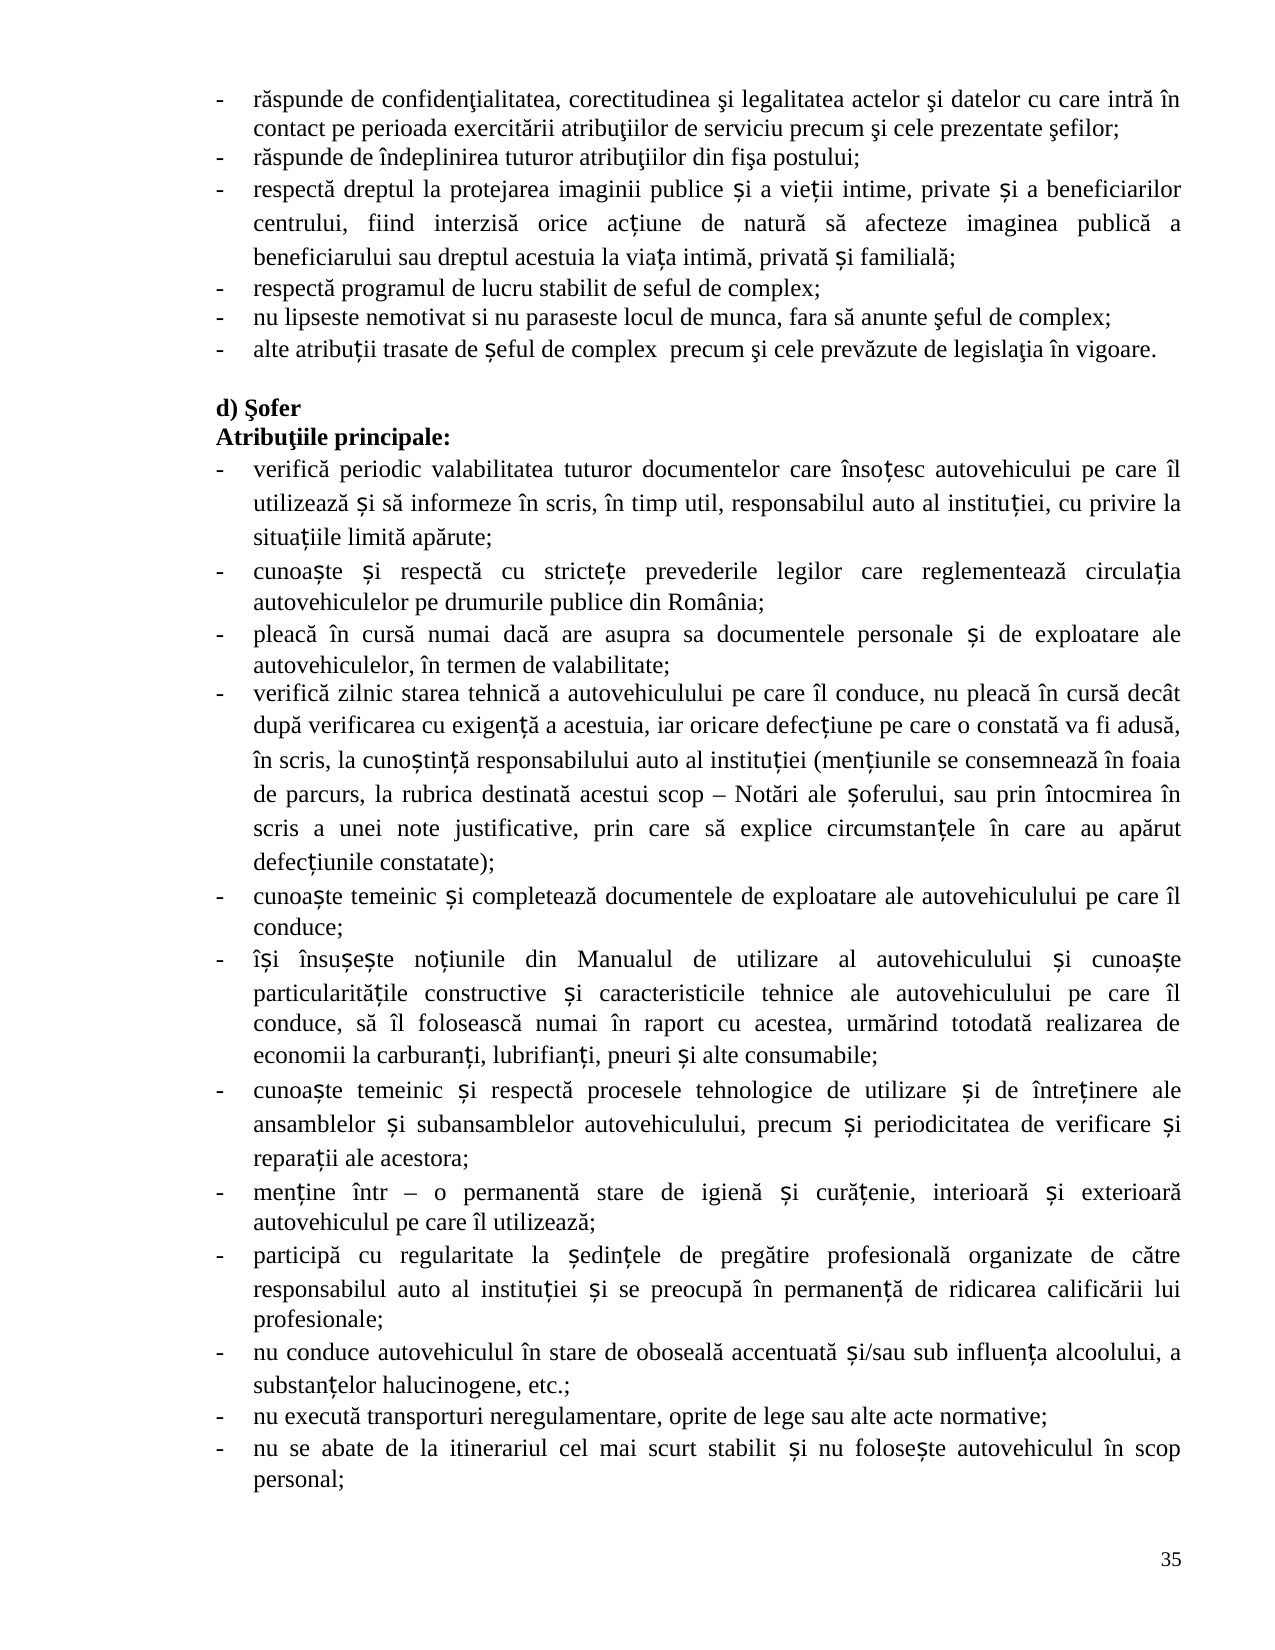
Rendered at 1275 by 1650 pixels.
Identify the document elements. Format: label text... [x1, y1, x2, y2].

list răspunde de îndeplinirea tuturor atribuţiilor din fişa postului; [216, 142, 1181, 171]
list nu conduce autovehiculul în stare de oboseală accentuată și/sau sub influența alcoolului, a substanțelor halucinogene, etc.; [216, 1333, 1181, 1401]
text Atribuţiile principale: [178, 422, 1181, 451]
list cunoaște temeinic și respectă procesele tehnologice de utilizare și de întreținere ale ansamblelor și subansamblelor autovehiculului, precum și periodicitatea de verificare și reparații ale acestora; [216, 1071, 1181, 1173]
list verifică periodic valabilitatea tuturor documentelor care însoțesc autovehicului pe care îl utilizează și să informeze în scris, în timp util, responsabilul auto al instituției, cu privire la situațiile limită apărute; [216, 451, 1181, 553]
list nu lipseste nemotivat si nu paraseste locul de munca, fara să anunte şeful de complex; [216, 302, 1181, 330]
list cunoaște temeinic și completează documentele de exploatare ale autovehiculului pe care îl conduce; [216, 877, 1181, 940]
list pleacă în cursă numai dacă are asupra sa documentele personale și de exploatare ale autovehiculelor, în termen de valabilitate; [216, 616, 1181, 678]
list verifică zilnic starea tehnică a autovehiculului pe care îl conduce, nu pleacă în cursă decât după verificarea cu exigență a acestuia, iar oricare defecțiune pe care o constată va fi adusă, în scris, la cunoștință responsabilului auto al instituției (mențiunile se consemnează în foaia de parcurs, la rubrica destinată acestui scop – Notări ale șoferului, sau prin întocmirea în scris a unei note justificative, prin care să explice circumstanțele în care au apărut defecțiunile constatate); [216, 678, 1181, 877]
list participă cu regularitate la ședințele de pregătire profesională organizate de către responsabilul auto al instituției și se preocupă în permanență de ridicarea calificării lui profesionale; [216, 1236, 1181, 1333]
list alte atribuții trasate de șeful de complex precum şi cele prevăzute de legislaţia în vigoare. [216, 330, 1181, 364]
list cunoaște și respectă cu strictețe prevederile legilor care reglementează circulația autovehiculelor pe drumurile publice din România; [216, 553, 1181, 616]
list răspunde de confidenţialitatea, corectitudinea şi legalitatea actelor şi datelor cu care intră în contact pe perioada exercitării atribuţiilor de serviciu precum şi cele prezentate şefilor; [216, 84, 1181, 142]
list nu execută transporturi neregulamentare, oprite de lege sau alte acte normative; [216, 1401, 1181, 1430]
list respectă dreptul la protejarea imaginii publice și a vieții intime, private și a beneficiarilor centrului, fiind interzisă orice acțiune de natură să afecteze imaginea publică a beneficiarului sau dreptul acestuia la viața intimă, privată și familială; [216, 171, 1181, 273]
list își însușește noțiunile din Manualul de utilizare al autovehiculului și cunoaște particularitățile constructive și caracteristicile tehnice ale autovehiculului pe care îl conduce, să îl folosească numai în raport cu acestea, urmărind totodată realizarea de economii la carburanți, lubrifianți, pneuri și alte consumabile; [216, 940, 1181, 1071]
list nu se abate de la itinerariul cel mai scurt stabilit și nu folosește autovehiculul în scop personal; [216, 1430, 1181, 1493]
list menține într – o permanentă stare de igienă și curățenie, interioară și exterioară autovehiculul pe care îl utilizează; [216, 1173, 1181, 1236]
list respectă programul de lucru stabilit de seful de complex; [216, 273, 1181, 302]
text d) Şofer [216, 393, 1181, 422]
